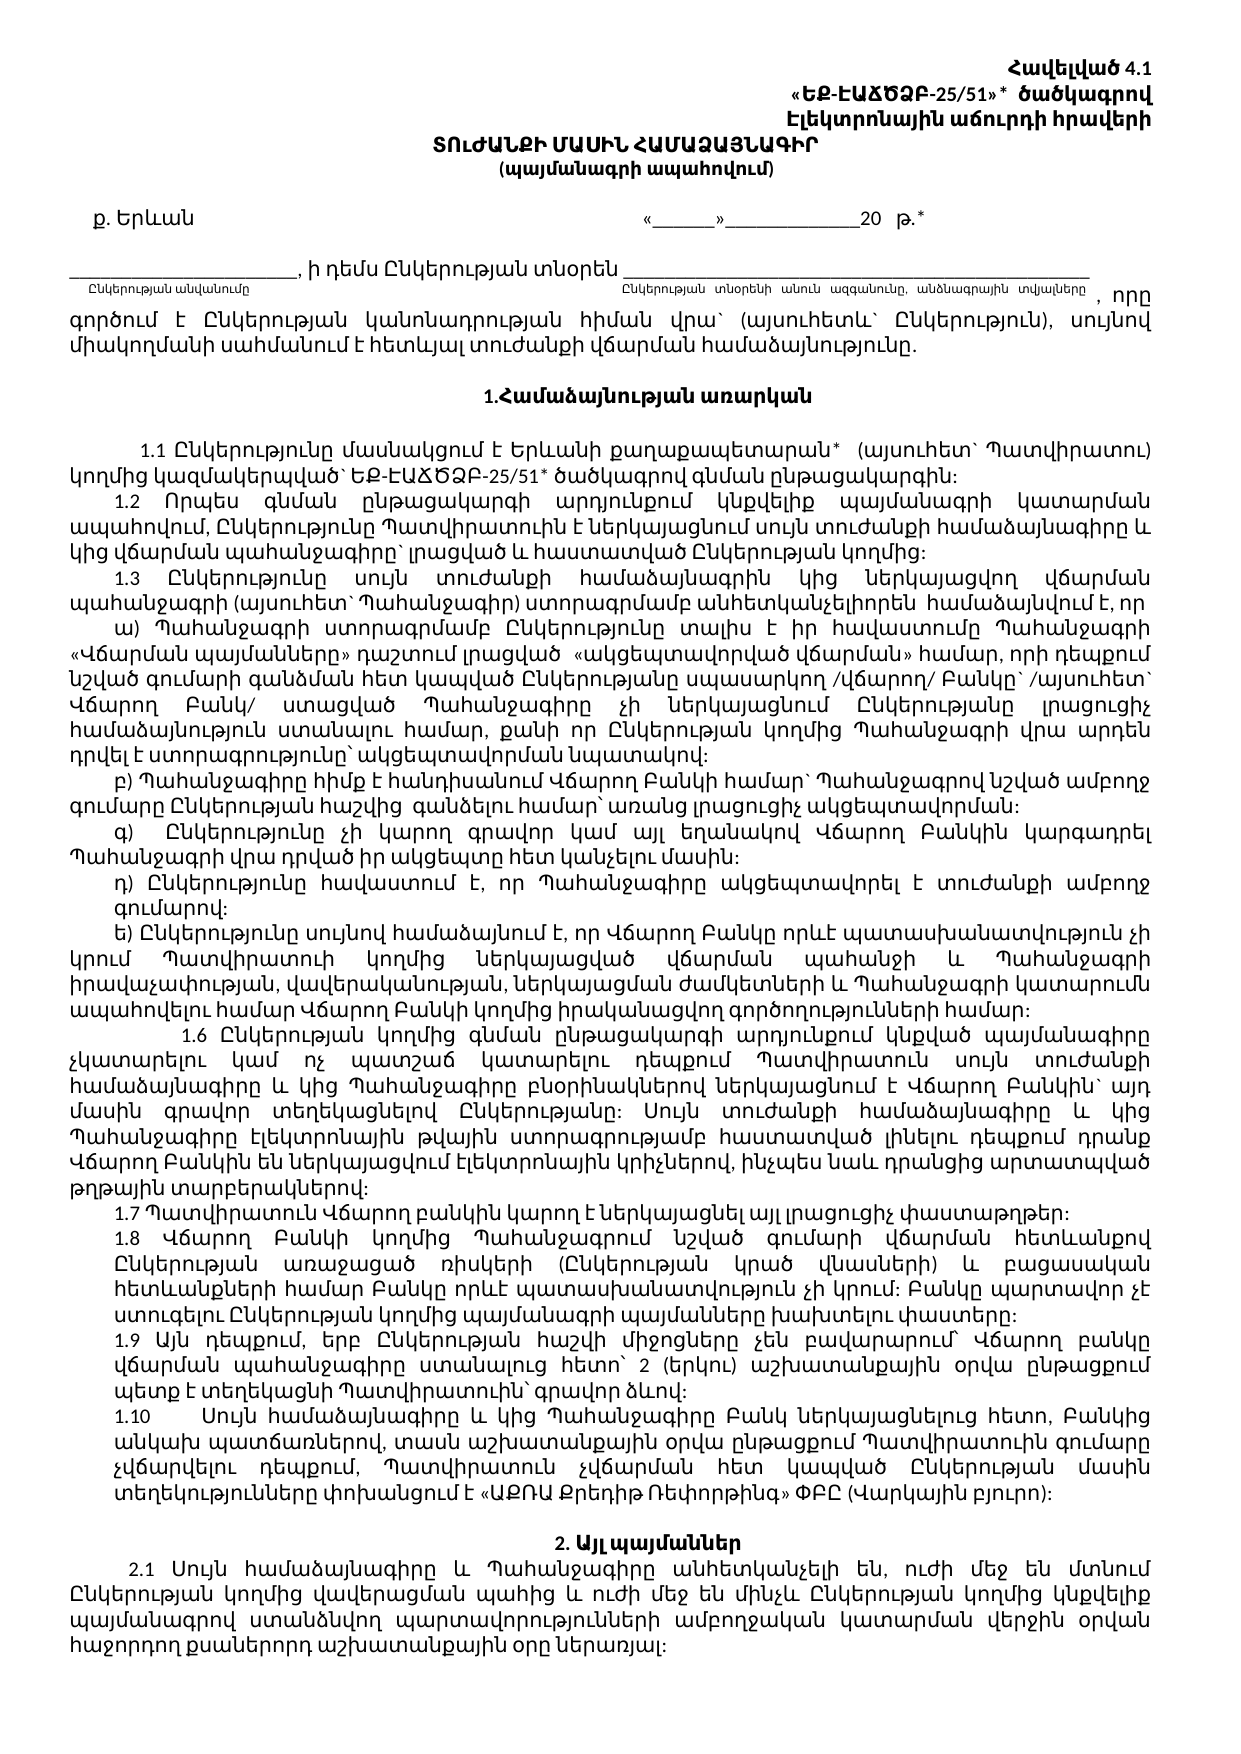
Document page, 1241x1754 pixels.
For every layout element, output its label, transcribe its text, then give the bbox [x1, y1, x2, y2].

text 1.1 Ընկերությունը մասնակցում է Երևանի քաղաքապետարան* (այսուհետ` Պատվիրատու) կողմից կազմակերպված` ԵՔ-ԷԱՃԾՁԲ-25/51* ծածկագրով գնման ընթացակարգին: [69, 438, 1152, 488]
text 1.9 Այն դեպքում, երբ Ընկերության հաշվի միջոցները չեն բավարարում՝ Վճարող բանկը վճարման պահանջագիրը ստանալուց հետո՝ 2 (երկու) աշխատանքային օրվա ընթացքում պետք է տեղեկացնի Պատվիրատուին՝ գրավոր ձևով: [113, 1327, 1152, 1403]
text Հավելված 4.1 [69, 56, 1152, 81]
text բ) Պահանջագիրը հիմք է հանդիսանում Վճարող Բանկի համար` Պահանջագրով նշված ամբողջ գումարը Ընկերության հաշվից գանձելու համար՝ առանց լրացուցիչ ակցեպտավորման: [69, 768, 1152, 819]
text դ) Ընկերությունը հավաստում է, որ Պահանջագիրը ակցեպտավորել է տուժանքի ամբողջ գումարով: [113, 870, 1152, 921]
text գ) Ընկերությունը չի կարող գրավոր կամ այլ եղանակով Վճարող Բանկին կարգադրել Պահանջագրի վրա դրված իր ակցեպտը հետ կանչելու մասին: [69, 819, 1152, 870]
text Էլեկտրոնային աճուրդի հրավերի [69, 106, 1152, 132]
text ՏՈւԺԱՆՔԻ ՄԱՍԻՆ ՀԱՄԱՁԱՅՆԱԳԻՐ [69, 132, 1152, 157]
text 1.3 Ընկերությունը սույն տուժանքի համաձայնագրին կից ներկայացվող վճարման պահանջագրի (այսուհետ` Պահանջագիր) ստորագրմամբ անհետկանչելիորեն համաձայնվում է, որ [69, 565, 1152, 616]
text 1.2 Որպես գնման ընթացակարգի արդյունքում կնքվելիք պայմանագրի կատարման ապահովում, Ընկերությունը Պատվիրատուին է ներկայացնում սույն տուժանքի համաձայնագիրը և կից վճարման պահանջագիրը` լրացված և հաստատված Ընկերության կողմից: [69, 488, 1152, 565]
text 2. Այլ պայմաններ [144, 1531, 1152, 1556]
text ա) Պահանջագրի ստորագրմամբ Ընկերությունը տալիս է իր հավաստումը Պահանջագրի «Վճարման պայմանները» դաշտում լրացված «ակցեպտավորված վճարման» համար, որի դեպքում նշված գումարի գանձման հետ կապված Ընկերությանը սպասարկող /վճարող/ Բանկը` /այսուհետ` Վճարող Բանկ/ ստացված Պահանջագիրը չի ներկայացնում Ընկերությանը լրացուցիչ համաձայնություն ստանալու համար, քանի որ Ընկերության կողմից Պահանջագրի վրա արդեն դրվել է ստորագրությունը՝ ակցեպտավորման նպատակով: [69, 616, 1152, 768]
text ______________________, ի դեմս Ընկերության տնօրեն _____________________________________________ [69, 256, 1152, 282]
text Ընկերության անվանումը Ընկերության տնօրենի անուն ազգանունը, անձնագրային տվյալները , որը գործում է Ընկերության կանոնադրության հիման վրա` (այսուհետև` Ընկերություն), սույնով միակողմանի սահմանում է հետևյալ տուժանքի վճարման համաձայնությունը. [69, 282, 1152, 358]
text 1.8 Վճարող Բանկի կողմից Պահանջագրում նշված գումարի վճարման հետևանքով Ընկերության առաջացած ռիսկերի (Ընկերության կրած վնասների) և բացասական հետևանքների համար Բանկը որևէ պատասխանատվություն չի կրում: Բանկը պարտավոր չէ ստուգելու Ընկերության կողմից պայմանագրի պայմանները խախտելու փաստերը: [113, 1226, 1152, 1327]
text ե) Ընկերությունը սույնով համաձայնում է, որ Վճարող Բանկը որևէ պատասխանատվություն չի կրում Պատվիրատուի կողմից ներկայացված վճարման պահանջի և Պահանջագրի իրավաչափության, վավերականության, ներկայացման ժամկետների և Պահանջագրի կատարումն ապահովելու համար Վճարող Բանկի կողմից իրականացվող գործողությունների համար: [69, 921, 1152, 1022]
text 1.10 Սույն համաձայնագիրը և կից Պահանջագիրը Բանկ ներկայացնելուց հետո, Բանկից անկախ պատճառներով, տասն աշխատանքային օրվա ընթացքում Պատվիրատուին գումարը չվճարվելու դեպքում, Պատվիրատուն չվճարման հետ կապված Ընկերության մասին տեղեկությունները փոխանցում է «ԱՔՌԱ Քրեդիթ Ռեփորթինգ» ՓԲԸ (Վարկային բյուրո): [113, 1403, 1152, 1505]
text 1.7 Պատվիրատուն Վճարող բանկին կարող է ներկայացնել այլ լրացուցիչ փաստաթղթեր: [113, 1200, 1152, 1226]
text (պայմանագրի ապահովում) [69, 157, 1152, 180]
text 1.Համաձայնության առարկան [144, 383, 1152, 409]
text 1.6 Ընկերության կողմից գնման ընթացակարգի արդյունքում կնքված պայմանագիրը չկատարելու կամ ոչ պատշաճ կատարելու դեպքում Պատվիրատուն սույն տուժանքի համաձայնագիրը և կից Պահանջագիրը բնօրինակներով ներկայացնում է Վճարող Բանկին` այդ մասին գրավոր տեղեկացնելով Ընկերությանը: Սույն տուժանքի համաձայնագիրը և կից Պահանջագիրը էլեկտրոնային թվային ստորագրությամբ հաստատված լինելու դեպքում դրանք Վճարող Բանկին են ներկայացվում էլեկտրոնային կրիչներով, ինչպես նաև դրանցից արտատպված թղթային տարբերակներով: [69, 1022, 1152, 1200]
text 2.1 Սույն համաձայնագիրը և Պահանջագիրը անհետկանչելի են, ուժի մեջ են մտնում Ընկերության կողմից վավերացման պահից և ուժի մեջ են մինչև Ընկերության կողմից կնքվելիք պայմանագրով ստանձնվող պարտավորությունների ամբողջական կատարման վերջին օրվան հաջորդող քսաներորդ աշխատանքային օրը ներառյալ: [69, 1556, 1152, 1658]
text «ԵՔ-ԷԱՃԾՁԲ-25/51»* ծածկագրով [69, 81, 1152, 106]
text ք. Երևան «______»_____________20 թ.* [69, 206, 1152, 231]
